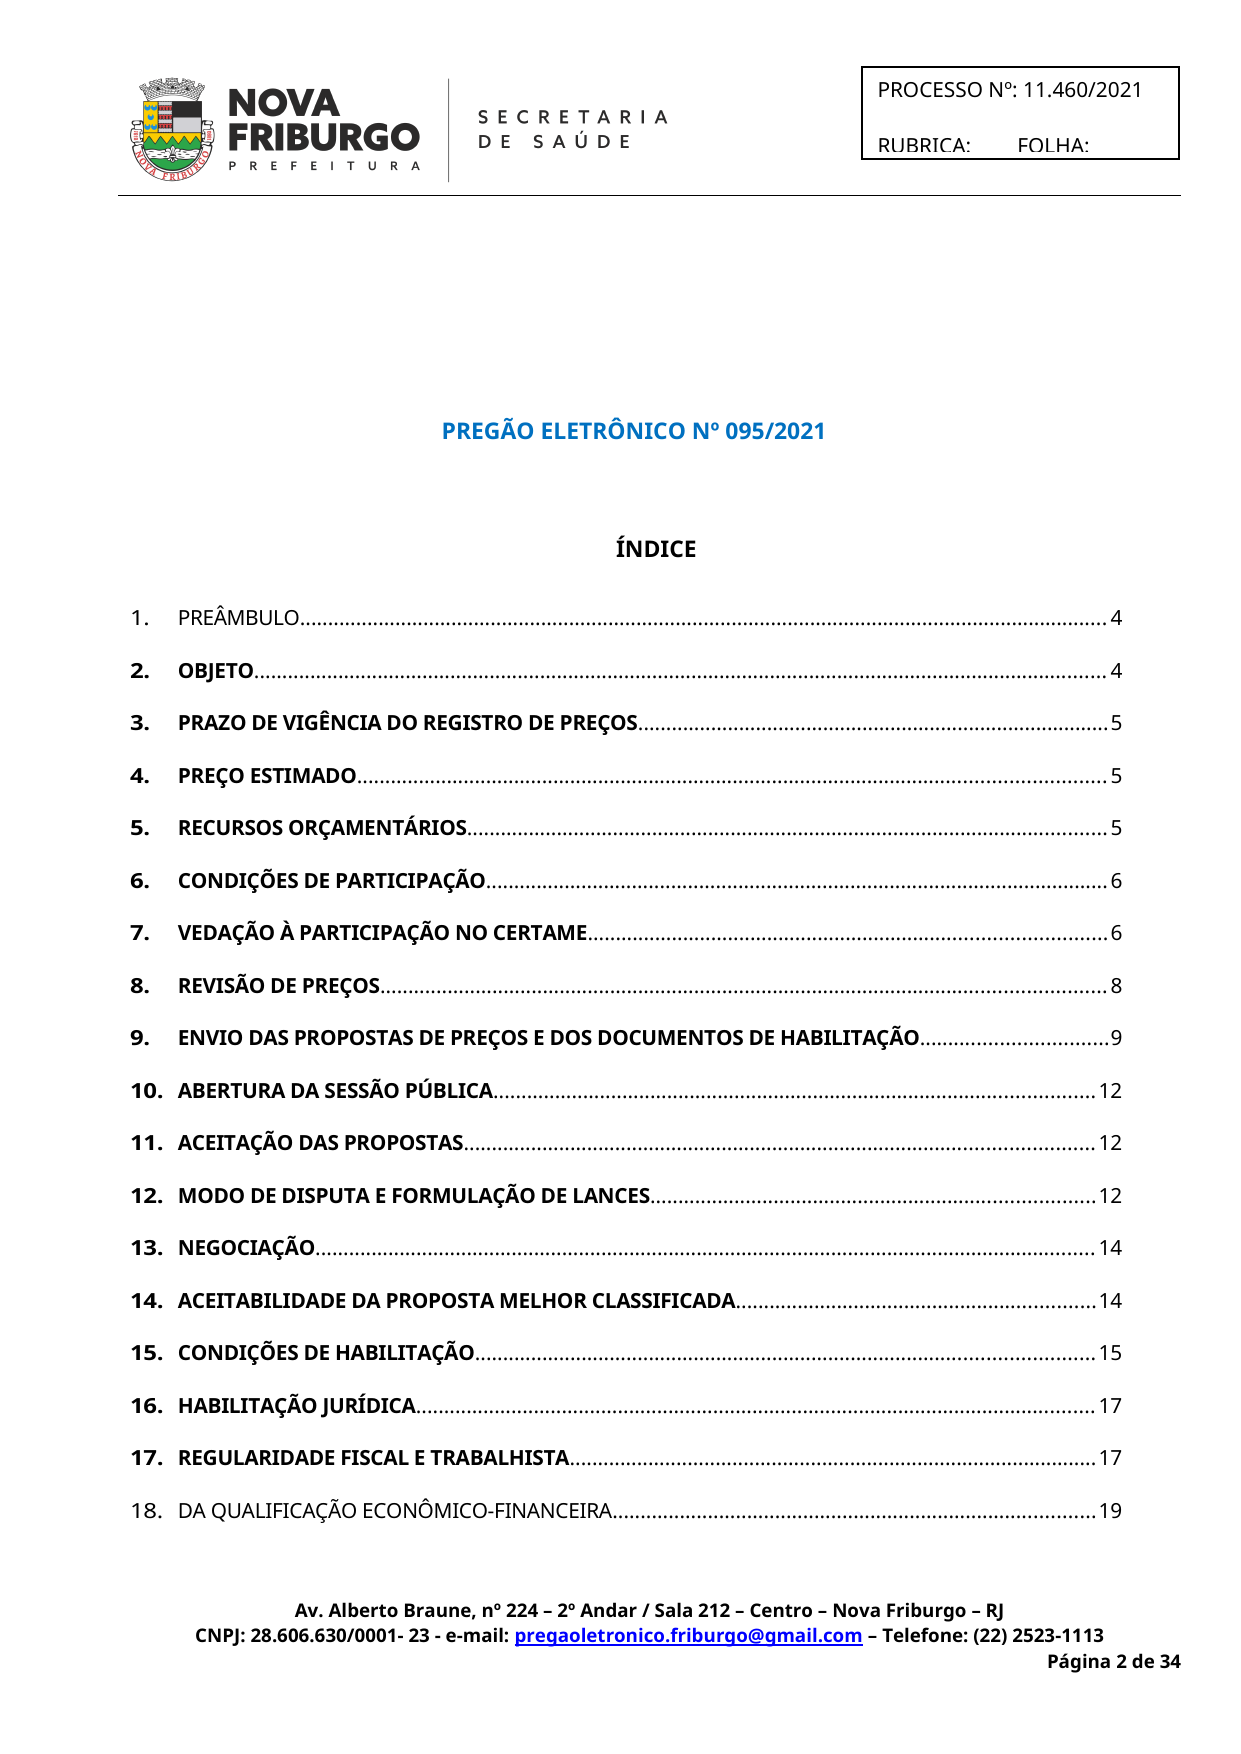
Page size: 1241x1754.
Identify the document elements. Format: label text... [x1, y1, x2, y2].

text 5. RECURSOS ORÇAMENTÁRIOS 5 [130, 813, 1181, 842]
text 17. REGULARIDADE FISCAL E TRABALHISTA 17 [130, 1443, 1181, 1472]
text ÍNDICE [397, 533, 915, 564]
text 15. CONDIÇÕES DE HABILITAÇÃO 15 [130, 1338, 1181, 1367]
text 2. OBJETO 4 [130, 656, 1181, 684]
picture [118, 68, 683, 194]
text 10. ABERTURA DA SESSÃO PÚBLICA 12 [130, 1076, 1181, 1104]
text 6. CONDIÇÕES DE PARTICIPAÇÃO 6 [130, 866, 1181, 894]
text 18. DA QUALIFICAÇÃO ECONÔMICO-FINANCEIRA 19 [130, 1496, 1181, 1524]
text 16. HABILITAÇÃO JURÍDICA 17 [130, 1391, 1181, 1419]
text 4. PREÇO ESTIMADO 5 [130, 761, 1181, 789]
text 9. ENVIO DAS PROPOSTAS DE PREÇOS E DOS DOCUMENTOS DE HABILITAÇÃO 9 [130, 1023, 1181, 1052]
text 3. PRAZO DE VIGÊNCIA DO REGISTRO DE PREÇOS 5 [130, 708, 1181, 737]
text PREGÃO ELETRÔNICO Nº 095/2021 [441, 415, 1181, 447]
text 14. ACEITABILIDADE DA PROPOSTA MELHOR CLASSIFICADA 14 [130, 1286, 1181, 1314]
text 8. REVISÃO DE PREÇOS 8 [130, 971, 1181, 999]
text 1. PREÂMBULO 4 [130, 603, 1181, 632]
text 7. VEDAÇÃO À PARTICIPAÇÃO NO CERTAME 6 [130, 918, 1181, 947]
text 11. ACEITAÇÃO DAS PROPOSTAS 12 [130, 1128, 1181, 1157]
text 13. NEGOCIAÇÃO 14 [130, 1233, 1181, 1262]
text 12. MODO DE DISPUTA E FORMULAÇÃO DE LANCES 12 [130, 1181, 1181, 1209]
